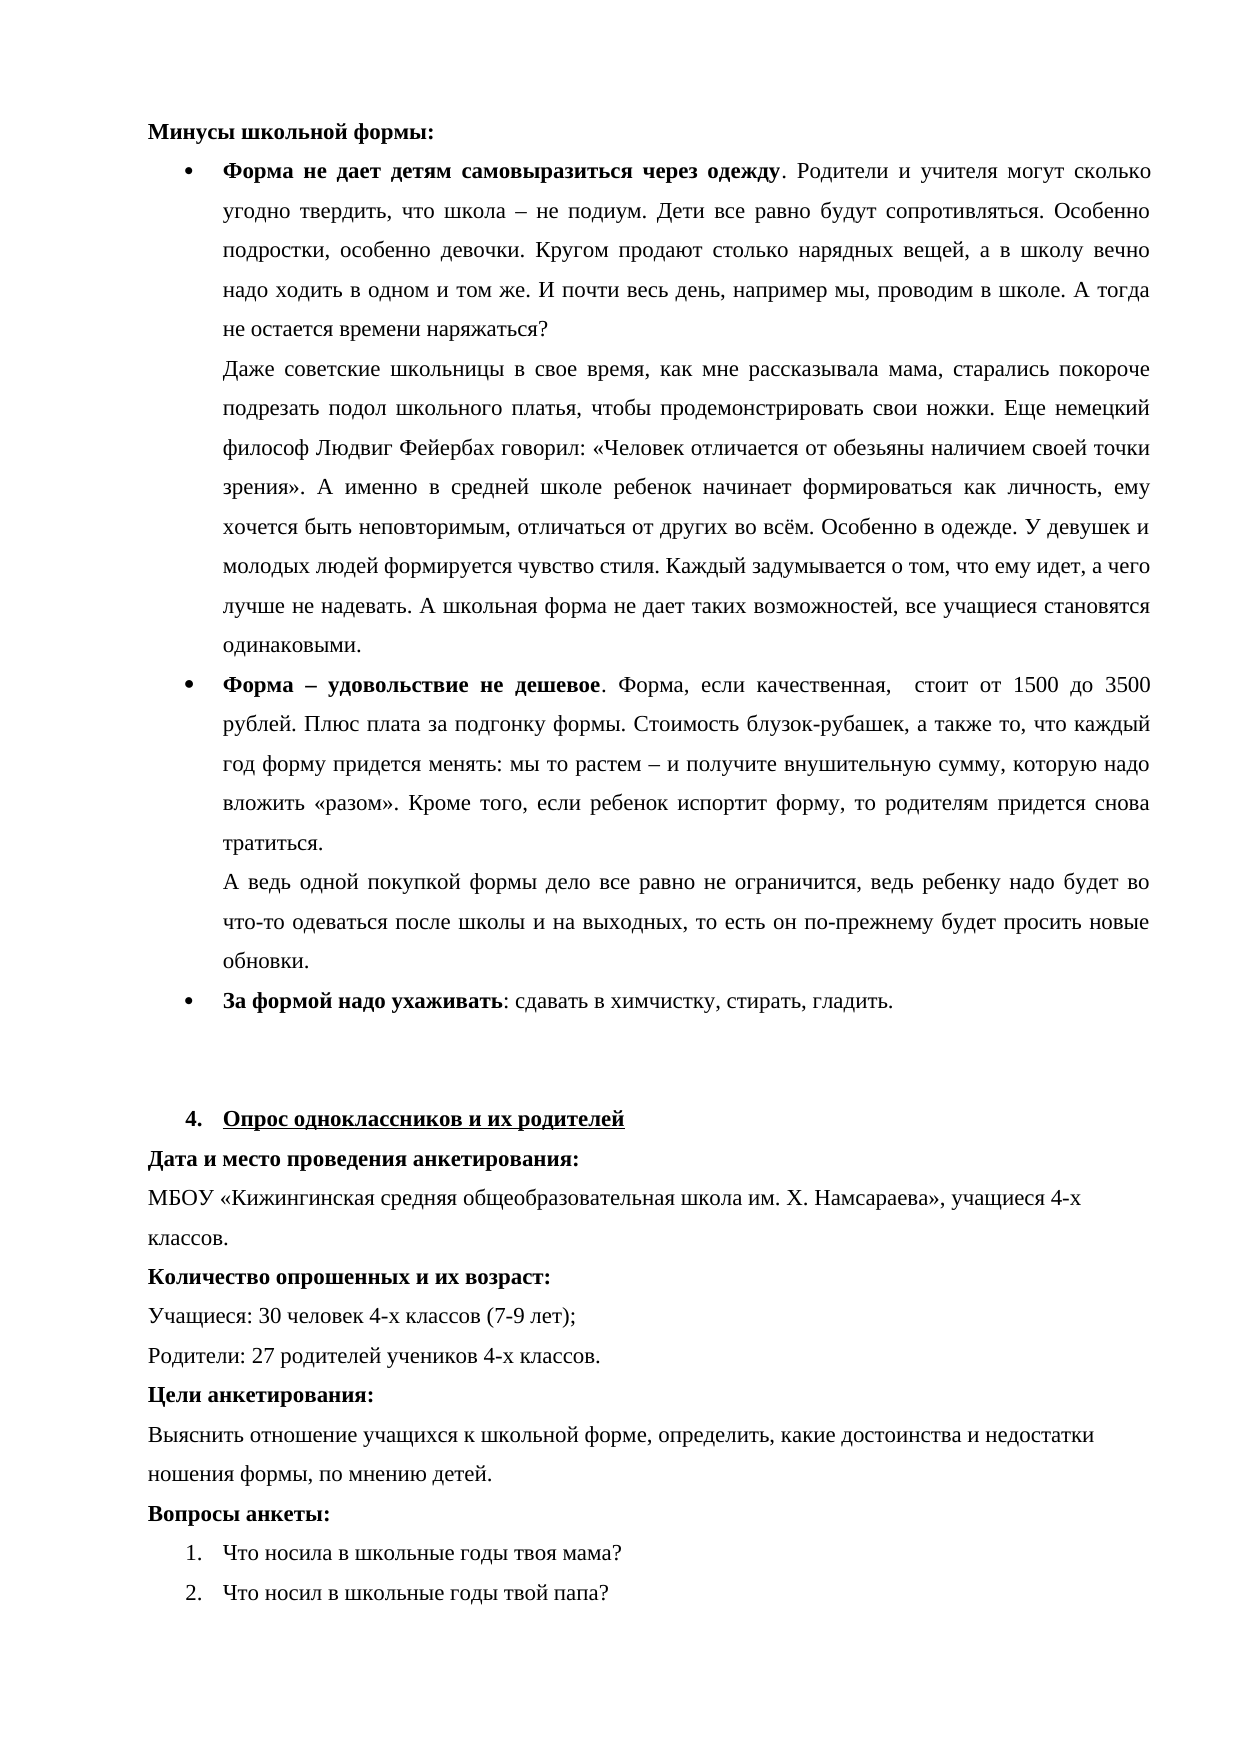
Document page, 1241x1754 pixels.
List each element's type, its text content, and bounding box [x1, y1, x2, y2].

list Форма не дает детям самовыразиться через одежду. Родители и учителя могут сколько угодно твердить, что школа – не подиум. Дети все равно будут сопротивляться. Особенно подростки, особенно девочки. Кругом продают столько нарядных вещей, а в школу вечно надо ходить в одном и том же. И почти весь день, например мы, проводим в школе. А тогда не остается времени наряжаться? [185, 158, 1152, 342]
list Опрос одноклассников и их родителей [185, 1105, 1152, 1131]
list Форма – удовольствие не дешевое. Форма, если качественная, стоит от 1500 до 3500 рублей. Плюс плата за подгонку формы. Стоимость блузок-рубашек, а также то, что каждый год форму придется менять: мы то растем – и получите внушительную сумму, которую надо вложить «разом». Кроме того, если ребенок испортит форму, то родителям придется снова тратиться. А ведь одной покупкой формы дело все равно не ограничится, ведь ребенку надо будет во что-то одеваться после школы и на выходных, то есть он по-прежнему будет просить новые обновки. [185, 671, 1152, 973]
text Даже советские школьницы в свое время, как мне рассказывала мама, старались покороче подрезать подол школьного платья, чтобы продемонстрировать свои ножки. Еще немецкий философ Людвиг Фейербах говорил: «Человек отличается от обезьяны наличием своей точки зрения». А именно в средней школе ребенок начинает формироваться как личность, ему хочется быть неповторимым, отличаться от других во всём. Особенно в одежде. У девушек и молодых людей формируется чувство стиля. Каждый задумывается о том, что ему идет, а чего лучше не надевать. А школьная форма не дает таких возможностей, все учащиеся становятся одинаковыми. [223, 355, 1152, 658]
text МБОУ «Кижингинская средняя общеобразовательная школа им. Х. Намсараева», учащиеся 4-х классов. [148, 1184, 1152, 1250]
text Минусы школьной формы: [148, 118, 1152, 144]
text Дата и место проведения анкетирования: [148, 1144, 1152, 1171]
list Что носил в школьные годы твой папа? [185, 1579, 1152, 1605]
text Цели анкетирования: Выяснить отношение учащихся к школьной форме, определить, какие достоинства и недостатки ношения формы, по мнению детей. [148, 1381, 1152, 1487]
list За формой надо ухаживать: сдавать в химчистку, стирать, гладить. [185, 987, 1152, 1013]
text Вопросы анкеты: [148, 1500, 1152, 1526]
list Что носила в школьные годы твоя мама? [185, 1539, 1152, 1566]
text Количество опрошенных и их возраст: Учащиеся: 30 человек 4-х классов (7-9 лет); Родители: 27 родителей учеников 4-х классов. [148, 1263, 1152, 1368]
